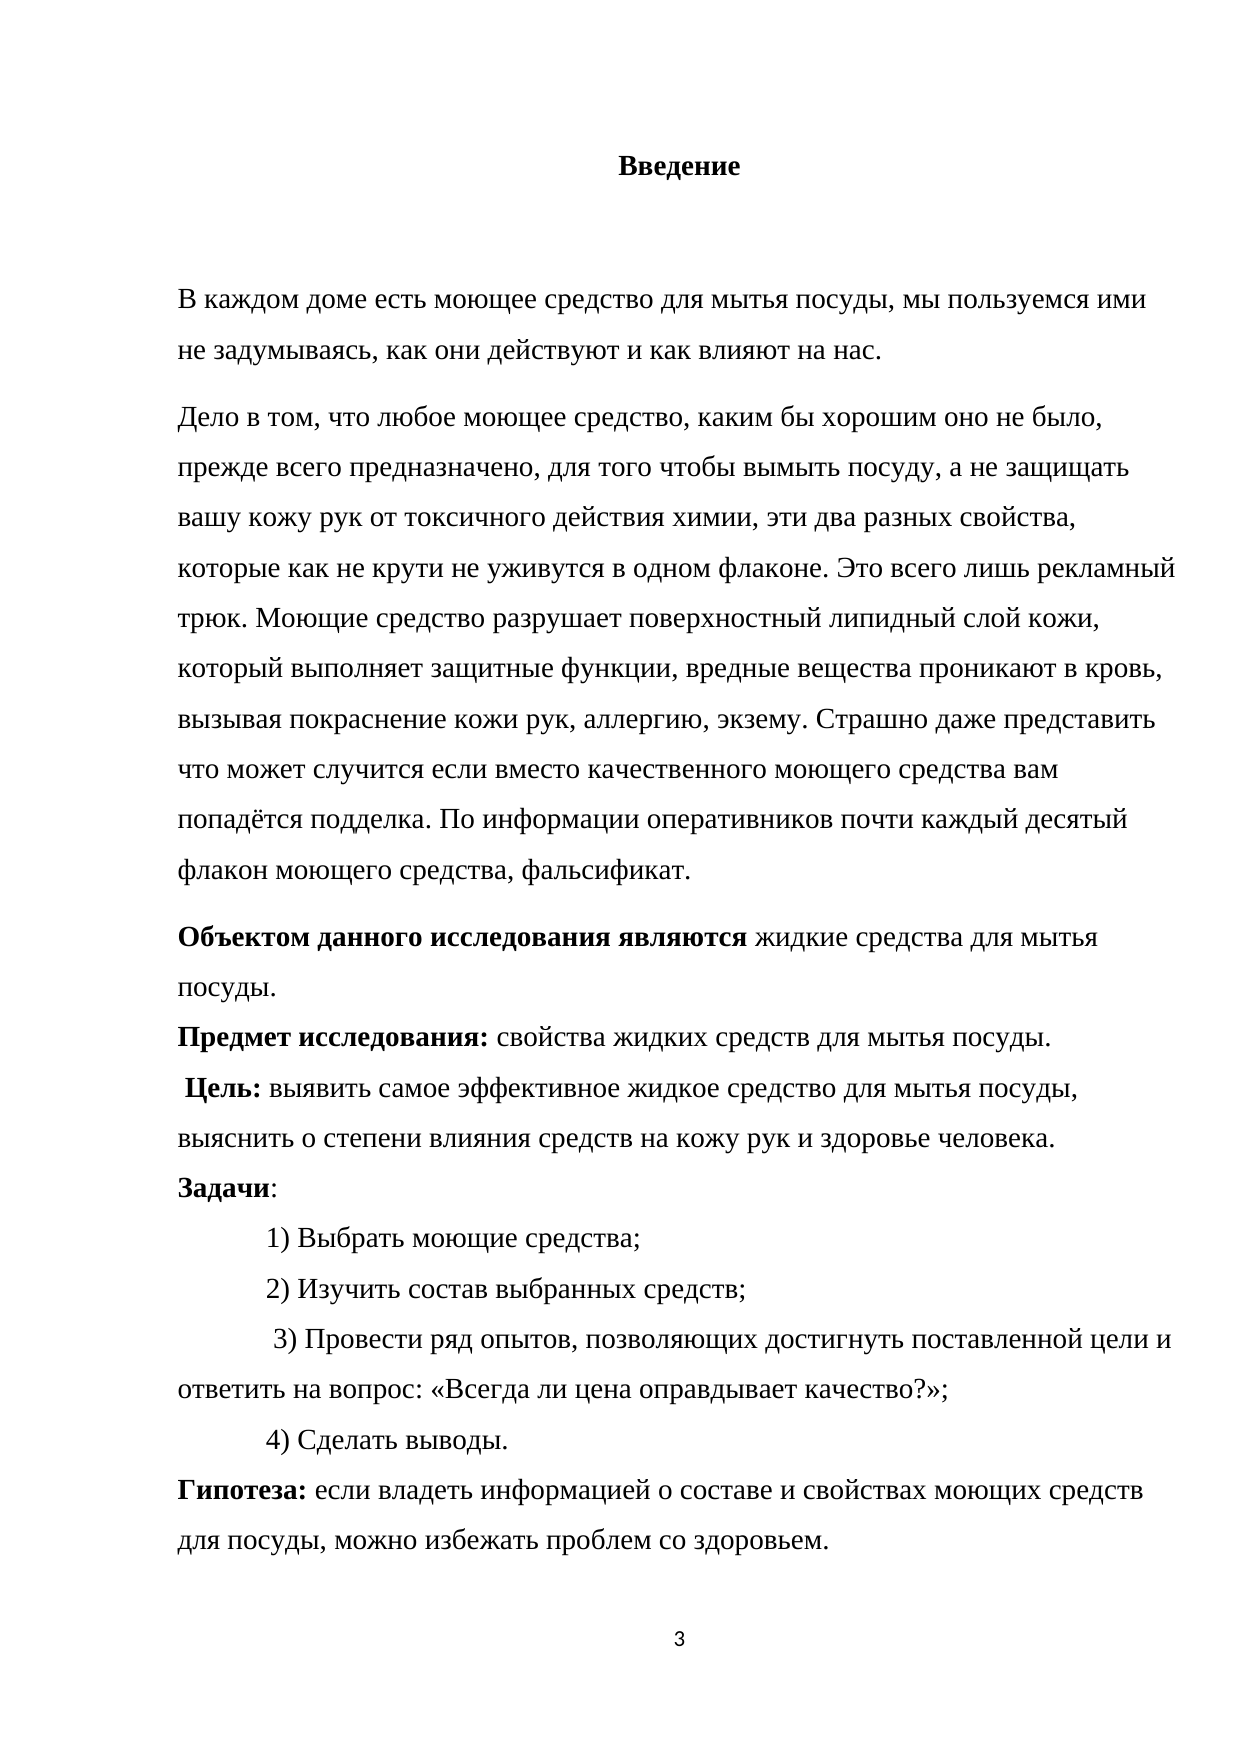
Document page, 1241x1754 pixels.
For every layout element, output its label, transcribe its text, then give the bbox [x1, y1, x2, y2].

text Цель: выявить самое эффективное жидкое средство для мытья посуды, выяснить о степени влияния средств на кожу рук и здоровье человека. [177, 1070, 1181, 1153]
text Задачи: [177, 1170, 1181, 1204]
text В каждом доме есть моющее средство для мытья посуды, мы пользуемся ими не задумываясь, как они действуют и как влияют на нас. [177, 282, 1181, 366]
text 1) Выбрать моющие средства; [177, 1221, 1181, 1254]
text 4) Сделать выводы. [177, 1422, 1181, 1455]
text Гипотеза: если владеть информацией о составе и свойствах моющих средств для посуды, можно избежать проблем со здоровьем. [177, 1472, 1181, 1556]
text Предмет исследования: свойства жидких средств для мытья посуды. [177, 1019, 1181, 1053]
text Объектом данного исследования являются жидкие средства для мытья посуды. [177, 919, 1181, 1003]
text Введение [177, 148, 1181, 181]
text Дело в том, что любое моющее средство, каким бы хорошим оно не было, прежде всего предназначено, для того чтобы вымыть посуду, а не защищать вашу кожу рук от токсичного действия химии, эти два разных свойства, которые как не крути не уживутся в одном флаконе. Это всего лишь рекламный трюк. Моющие средство разрушает поверхностный липидный слой кожи, который выполняет защитные функции, вредные вещества проникают в кровь, вызывая покраснение кожи рук, аллергию, экзему. Страшно даже представить что может случится если вместо качественного моющего средства вам попадётся подделка. По информации оперативников почти каждый десятый флакон моющего средства, фальсификат. [177, 399, 1181, 885]
text 2) Изучить состав выбранных средств; [177, 1271, 1181, 1304]
text 3) Провести ряд опытов, позволяющих достигнуть поставленной цели и ответить на вопрос: «Всегда ли цена оправдывает качество?»; [177, 1321, 1181, 1405]
